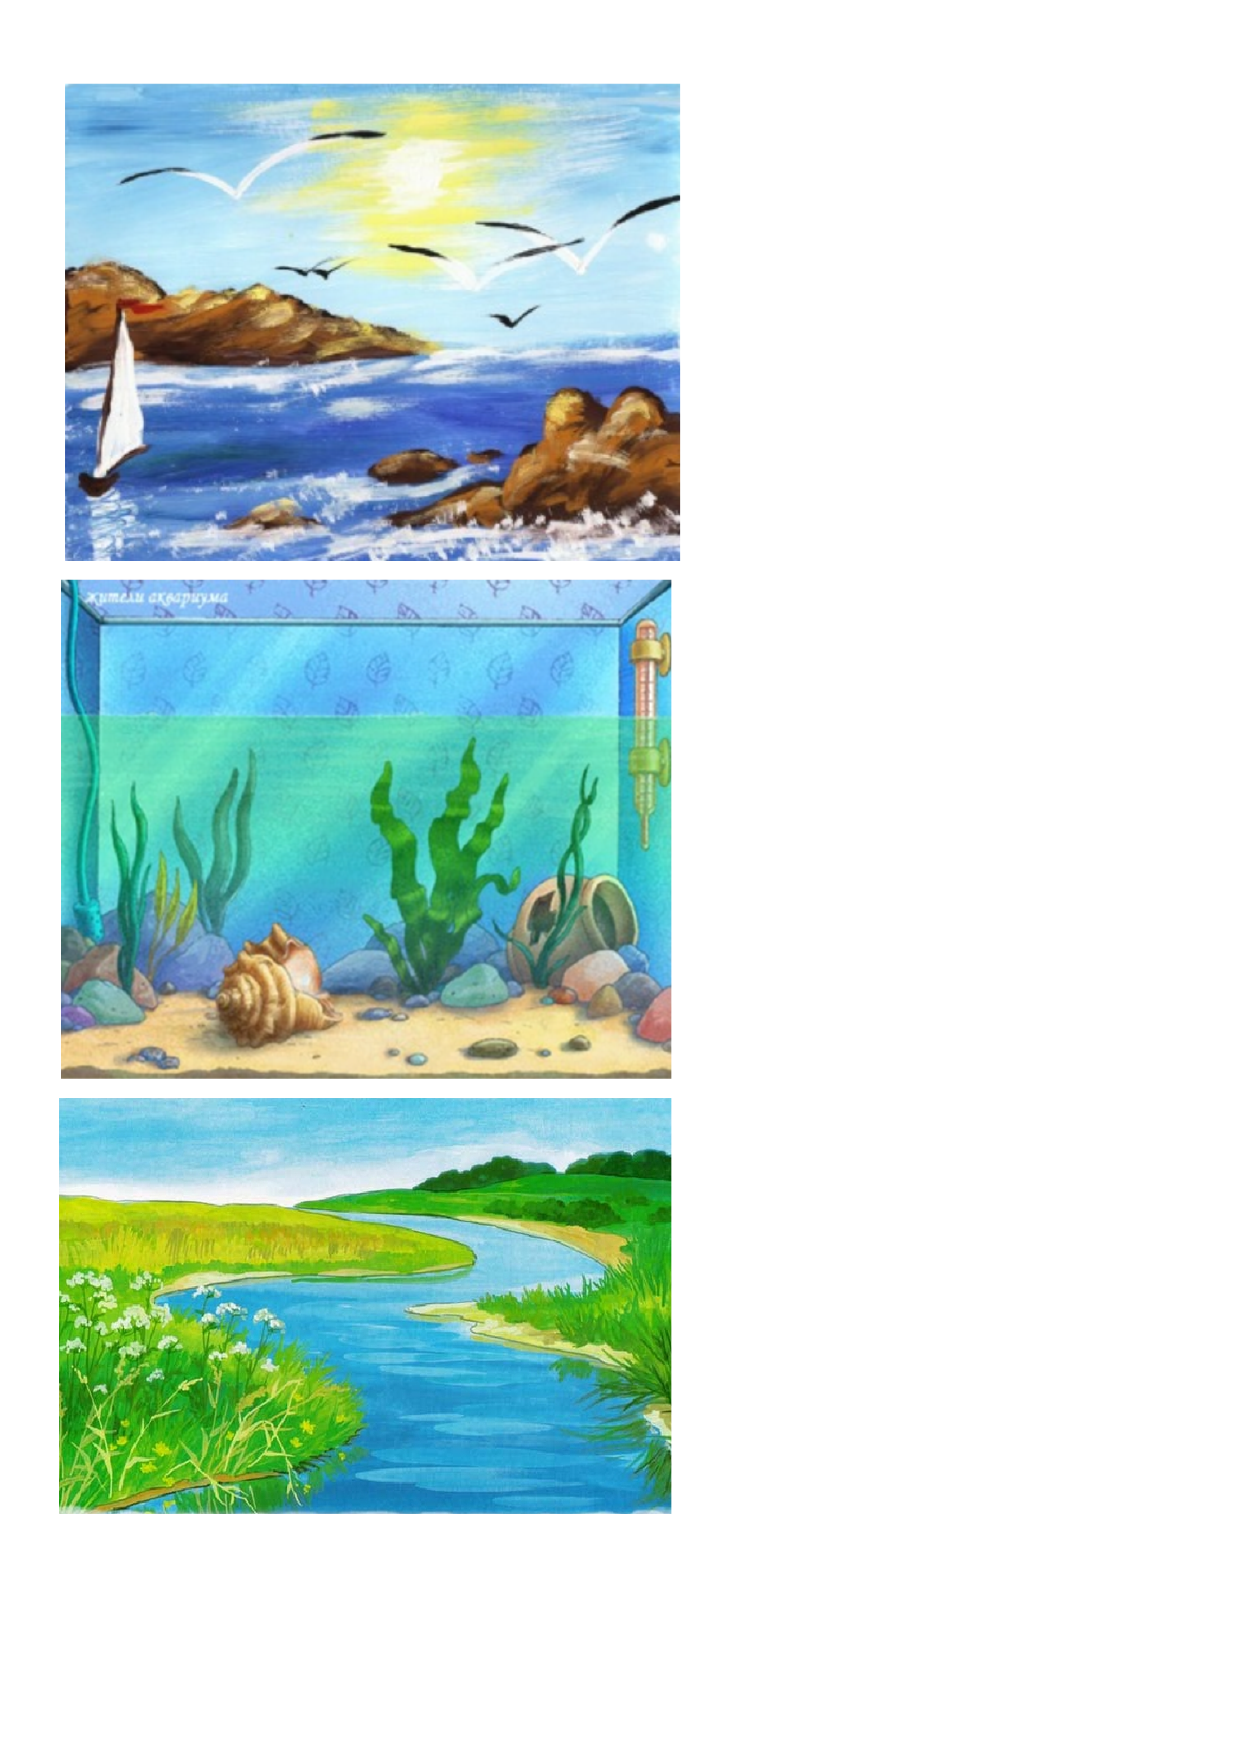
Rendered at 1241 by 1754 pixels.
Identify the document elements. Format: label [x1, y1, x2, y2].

picture [65, 85, 681, 561]
picture [61, 581, 672, 1079]
picture [59, 1098, 672, 1514]
